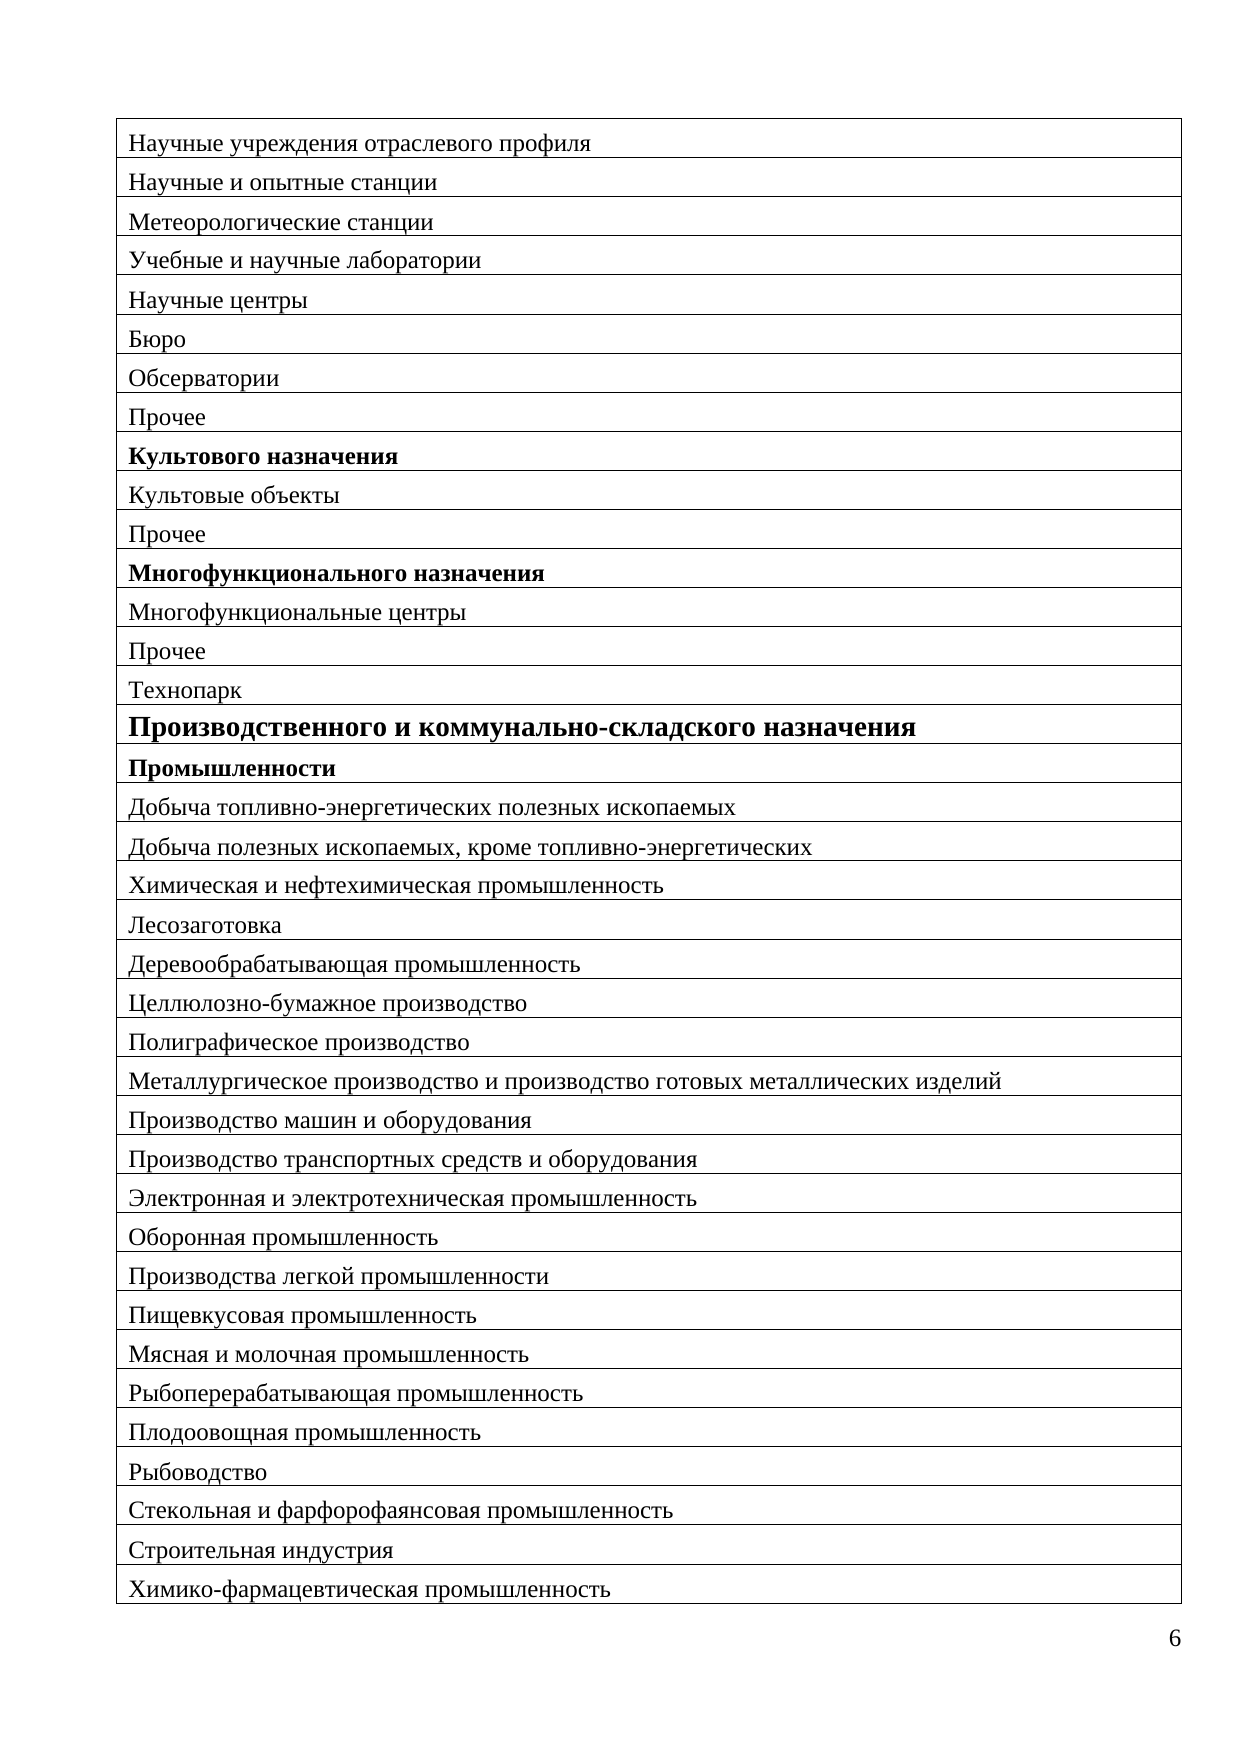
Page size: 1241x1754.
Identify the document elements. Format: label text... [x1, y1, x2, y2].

table_cell Электронная и электротехническая промышленность [117, 1174, 1181, 1212]
table_cell Научные центры [117, 275, 1181, 313]
table_cell Рыбоводство [117, 1447, 1181, 1485]
table_cell Пищевкусовая промышленность [117, 1291, 1181, 1329]
table_cell Прочее [117, 627, 1181, 665]
table_cell Промышленности [117, 744, 1181, 782]
table_cell Бюро [117, 315, 1181, 352]
table_cell Прочее [117, 510, 1181, 548]
table_cell Оборонная промышленность [117, 1213, 1181, 1251]
table_cell Добыча полезных ископаемых, кроме топливно-энергетических [117, 822, 1181, 860]
table_cell Технопарк [117, 666, 1181, 704]
table_cell Мясная и молочная промышленность [117, 1330, 1181, 1368]
table_cell Культовые объекты [117, 471, 1181, 509]
table_cell Производство транспортных средств и оборудования [117, 1135, 1181, 1173]
table_cell Химико-фармацевтическая промышленность [117, 1565, 1181, 1602]
table_cell Производственного и коммунально-складского назначения [117, 705, 1181, 743]
table_cell Деревообрабатывающая промышленность [117, 940, 1181, 977]
table_cell Учебные и научные лаборатории [117, 236, 1181, 274]
table_cell Прочее [117, 393, 1181, 431]
table_cell Стекольная и фарфорофаянсовая промышленность [117, 1486, 1181, 1524]
table_cell Химическая и нефтехимическая промышленность [117, 861, 1181, 899]
table_cell Научные и опытные станции [117, 158, 1181, 196]
table_cell Целлюлозно-бумажное производство [117, 979, 1181, 1017]
table_cell Рыбоперерабатывающая промышленность [117, 1369, 1181, 1407]
table_cell Научные учреждения отраслевого профиля [117, 119, 1181, 157]
table_cell Обсерватории [117, 354, 1181, 392]
table_cell Метеорологические станции [117, 197, 1181, 235]
table_cell Металлургическое производство и производство готовых металлических изделий [117, 1057, 1181, 1095]
table_cell Добыча топливно-энергетических полезных ископаемых [117, 783, 1181, 821]
table_cell Плодоовощная промышленность [117, 1408, 1181, 1446]
table_cell Полиграфическое производство [117, 1018, 1181, 1056]
table_cell Строительная индустрия [117, 1525, 1181, 1563]
table_cell Многофункциональные центры [117, 588, 1181, 626]
table_cell Производство машин и оборудования [117, 1096, 1181, 1134]
table_cell Многофункционального назначения [117, 549, 1181, 587]
table_cell Лесозаготовка [117, 900, 1181, 938]
table_cell Культового назначения [117, 432, 1181, 470]
table_cell Производства легкой промышленности [117, 1252, 1181, 1290]
